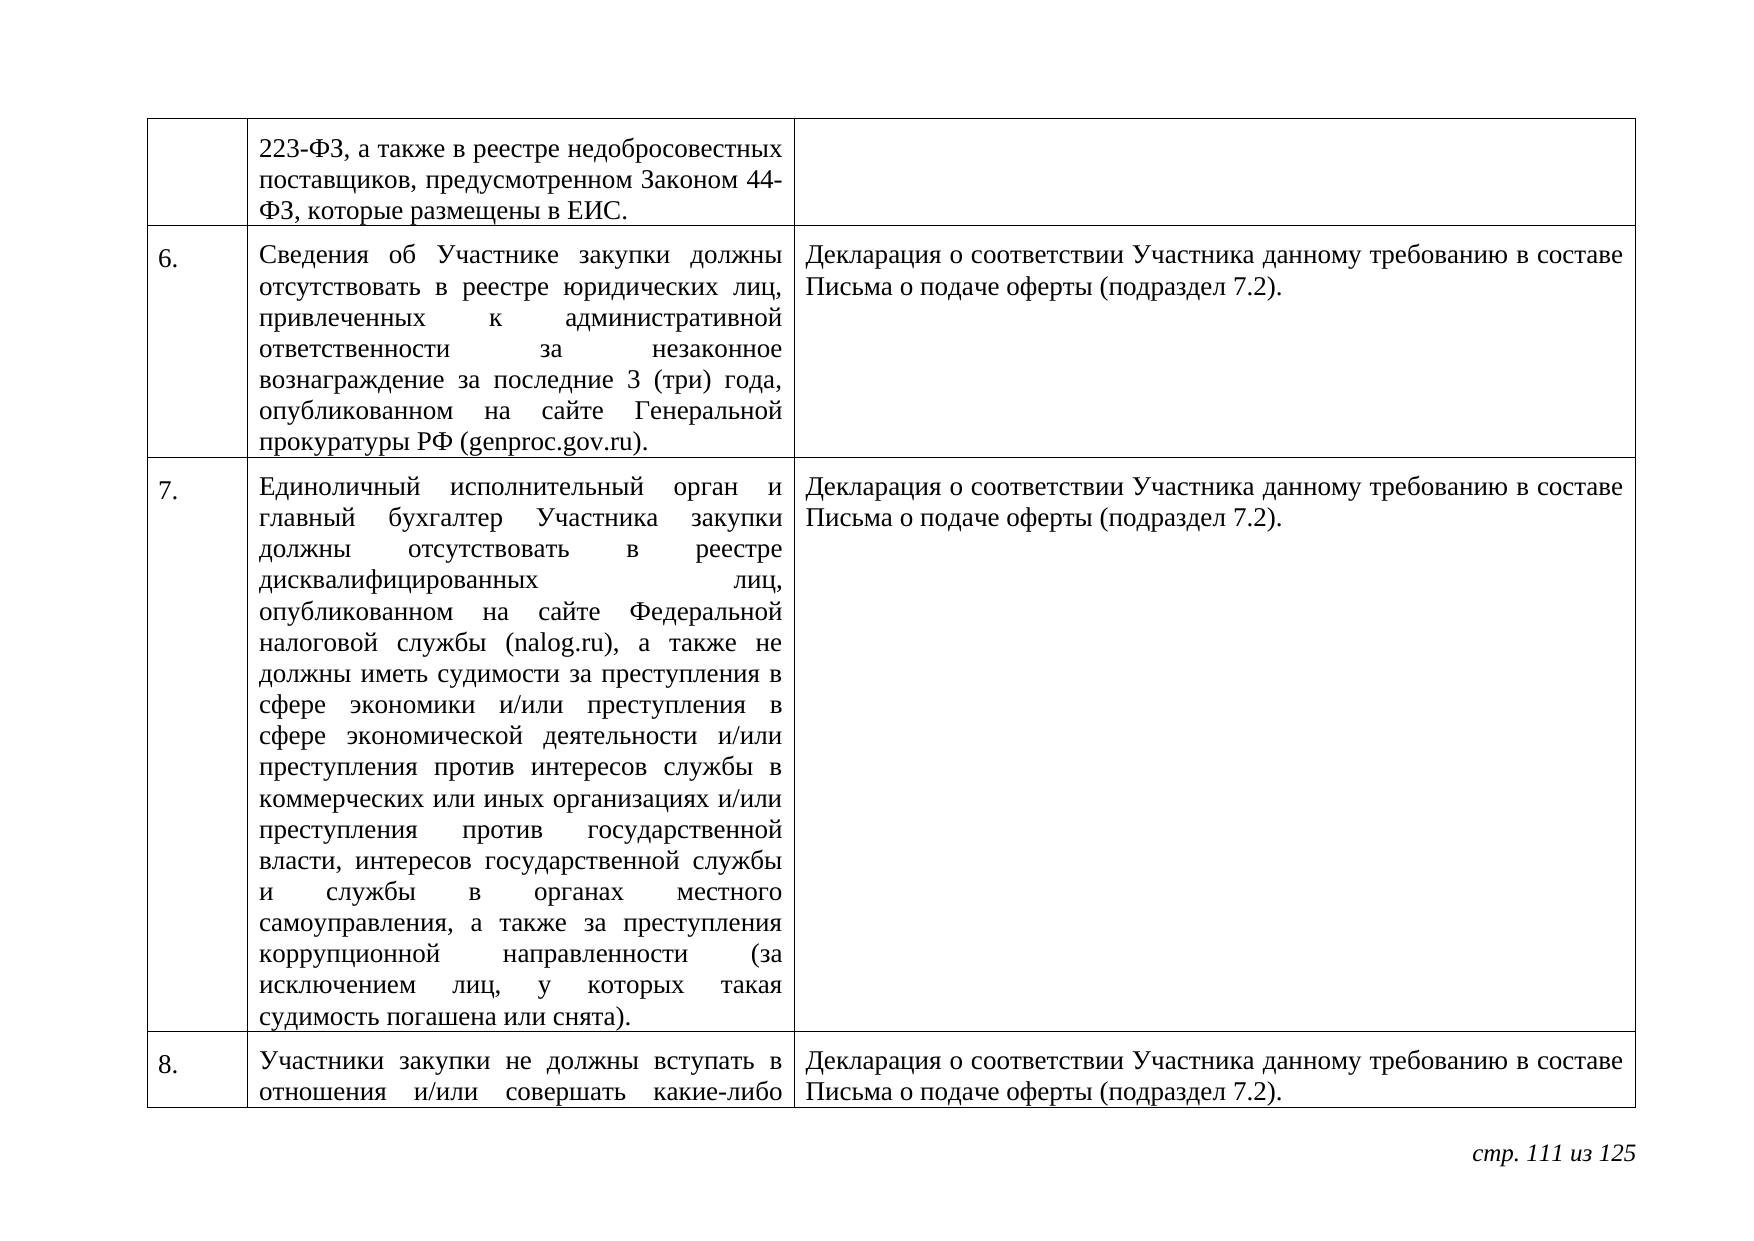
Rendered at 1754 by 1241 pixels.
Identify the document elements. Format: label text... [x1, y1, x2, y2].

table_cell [795, 1032, 1635, 1107]
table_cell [248, 119, 794, 225]
table_cell [148, 226, 247, 457]
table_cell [248, 1032, 794, 1107]
table_cell [148, 458, 247, 1031]
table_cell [795, 119, 1635, 225]
table_cell Декларация о соответствии Участника данному требованию в составе Письма о подаче оферты (подраздел 7.2). [795, 458, 1635, 1031]
table_cell Сведения об Участнике закупки должны отсутствовать в реестре юридических лиц, привлеченных к административной ответственности за незаконное вознаграждение за последние 3 (три) года, опубликованном на сайте Генеральной прокуратуры РФ (genproc.gov.ru). [248, 226, 794, 457]
table_cell [148, 1032, 247, 1107]
table_cell [148, 119, 247, 225]
table_cell Декларация о соответствии Участника данному требованию в составе Письма о подаче оферты (подраздел 7.2). [795, 226, 1635, 457]
table_cell Единоличный исполнительный орган и главный бухгалтер Участника закупки должны отсутствовать в реестре дисквалифицированных лиц, опубликованном на сайте Федеральной налоговой службы (nalog.ru), а также не должны иметь судимости за преступления в сфере экономики и/или преступления в сфере экономической деятельности и/или преступления против интересов службы в коммерческих или иных организациях и/или преступления против государственной власти, интересов государственной службы и службы в органах местного самоуправления, а также за преступления коррупционной направленности (за исключением лиц, у которых такая судимость погашена или снята). [248, 458, 794, 1031]
